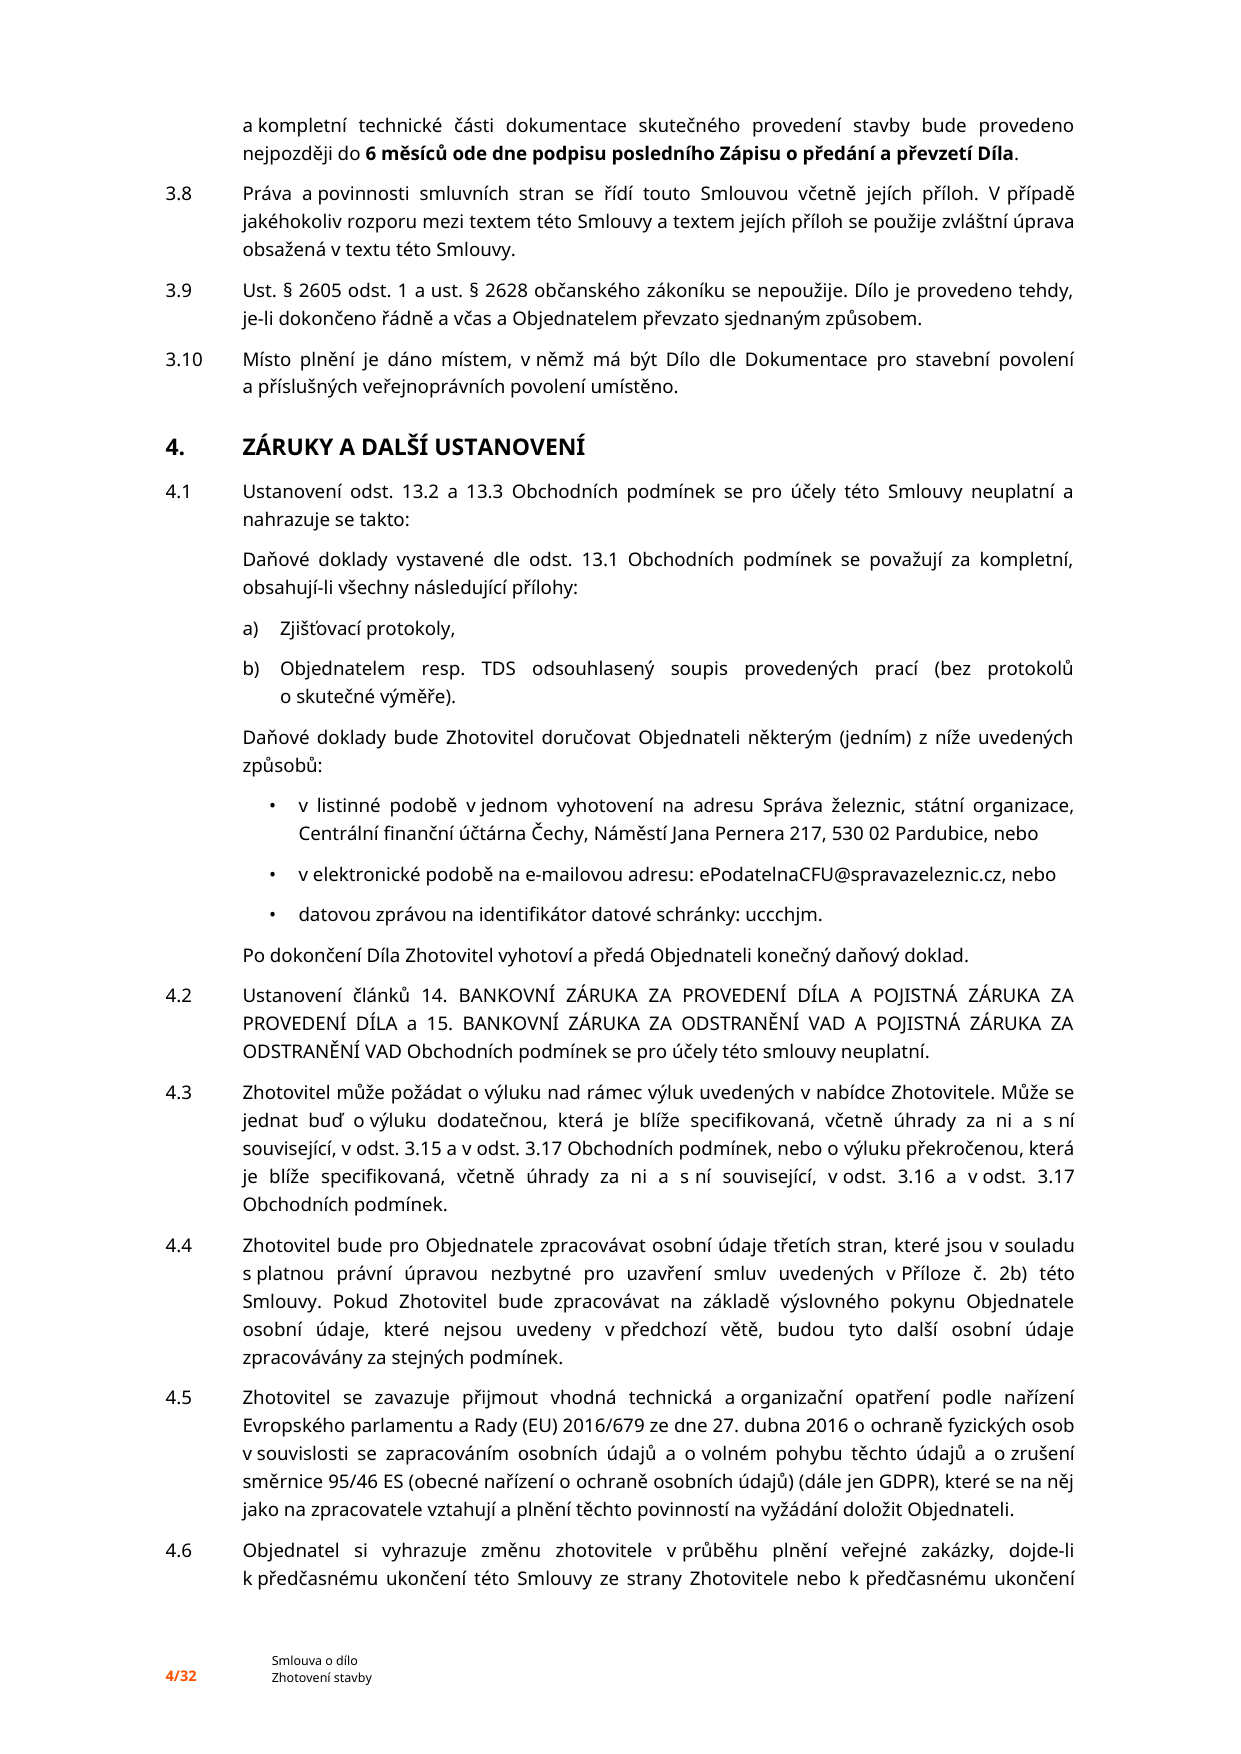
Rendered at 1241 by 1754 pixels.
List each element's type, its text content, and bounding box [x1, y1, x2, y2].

text Práva a povinnosti smluvních stran se řídí touto Smlouvou včetně jejích příloh. V případě jakéhokoliv rozporu mezi textem této Smlouvy a textem jejích příloh se použije zvláštní úprava obsažená v textu této Smlouvy. [165, 181, 1075, 262]
list • v elektronické podobě na e-mailovou adresu: ePodatelnaCFU@spravazeleznic.cz, nebo [269, 861, 1075, 887]
text Ust. § 2605 odst. 1 a ust. § 2628 občanského zákoníku se nepoužije. Dílo je provedeno tehdy, je-li dokončeno řádně a včas a Objednatelem převzato sjednaným způsobem. [165, 277, 1075, 331]
list • datovou zprávou na identifikátor datové schránky: uccchjm. [269, 902, 1075, 927]
text Zhotovitel bude pro Objednatele zpracovávat osobní údaje třetích stran, které jsou v souladu s platnou právní úpravou nezbytné pro uzavření smluv uvedených v Příloze č. 2b) této Smlouvy. Pokud Zhotovitel bude zpracovávat na základě výslovného pokynu Objednatele osobní údaje, které nejsou uvedeny v předchozí větě, budou tyto další osobní údaje zpracovávány za stejných podmínek. [165, 1232, 1075, 1369]
text Zhotovitel může požádat o výluku nad rámec výluk uvedených v nabídce Zhotovitele. Může se jednat buď o výluku dodatečnou, která je blíže specifikovaná, včetně úhrady za ni a s ní související, v odst. 3.15 a v odst. 3.17 Obchodních podmínek, nebo o výluku překročenou, která je blíže specifikovaná, včetně úhrady za ni a s ní související, v odst. 3.16 a v odst. 3.17 Obchodních podmínek. [165, 1079, 1075, 1217]
list Po dokončení Díla Zhotovitel vyhotoví a předá Objednateli konečný daňový doklad. [242, 942, 1075, 968]
text Ustanovení článků 14. BANKOVNÍ ZÁRUKA ZA PROVEDENÍ DÍLA A POJISTNÁ ZÁRUKA ZA PROVEDENÍ DÍLA a 15. BANKOVNÍ ZÁRUKA ZA ODSTRANĚNÍ VAD A POJISTNÁ ZÁRUKA ZA ODSTRANĚNÍ VAD Obchodních podmínek se pro účely této smlouvy neuplatní. [165, 983, 1075, 1064]
list Daňové doklady vystavené dle odst. 13.1 Obchodních podmínek se považují za kompletní, obsahují-li všechny následující přílohy: [242, 546, 1075, 600]
list Daňové doklady bude Zhotovitel doručovat Objednateli některým (jedním) z níže uvedených způsobů: [242, 724, 1075, 778]
text Ustanovení odst. 13.2 a 13.3 Obchodních podmínek se pro účely této Smlouvy neuplatní a nahrazuje se takto: [165, 478, 1075, 531]
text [165, 1537, 1075, 1591]
text Zhotovitel se zavazuje přijmout vhodná technická a organizační opatření podle nařízení Evropského parlamentu a Rady (EU) 2016/679 ze dne 27. dubna 2016 o ochraně fyzických osob v souvislosti se zapracováním osobních údajů a o volném pohybu těchto údajů a o zrušení směrnice 95/46 ES (obecné nařízení o ochraně osobních údajů) (dále jen GDPR), které se na něj jako na zpracovatele vztahují a plnění těchto povinností na vyžádání doložit Objednateli. [165, 1384, 1075, 1522]
text ZÁRUKY A DALŠÍ USTANOVENÍ [165, 431, 1075, 462]
text Místo plnění je dáno místem, v němž má být Dílo dle Dokumentace pro stavební povolení a příslušných veřejnoprávních povolení umístěno. [165, 346, 1075, 399]
list Zjišťovací protokoly, [242, 615, 1075, 641]
list • v listinné podobě v jednom vyhotovení na adresu Správa železnic, státní organizace, Centrální finanční účtárna Čechy, Náměstí Jana Pernera 217, 530 02 Pardubice, nebo [269, 793, 1075, 846]
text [242, 112, 1075, 166]
list Objednatelem resp. TDS odsouhlasený soupis provedených prací (bez protokolů o skutečné výměře). [242, 656, 1075, 709]
